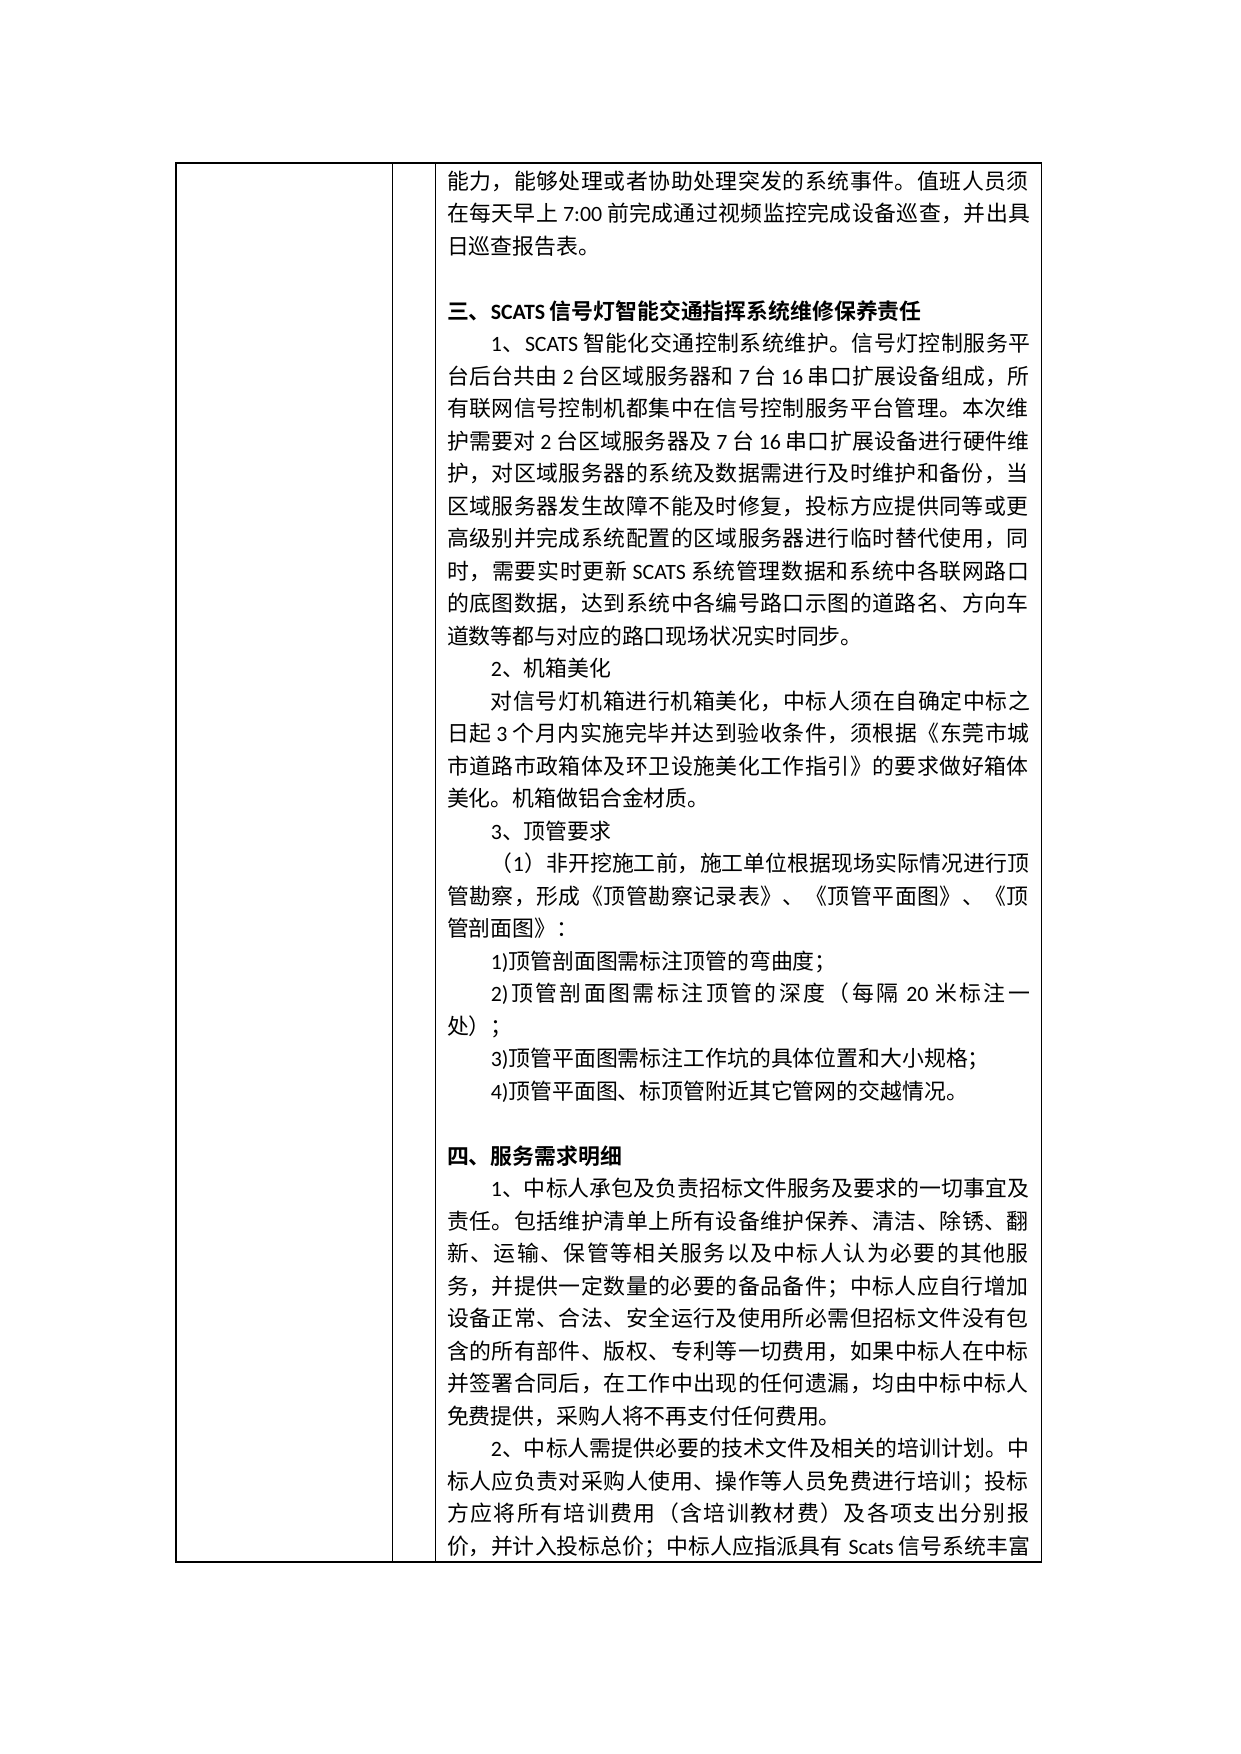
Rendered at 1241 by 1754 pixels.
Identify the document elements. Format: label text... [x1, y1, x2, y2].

table_cell 1 [393, 164, 435, 1561]
table_cell [177, 164, 392, 1561]
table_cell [436, 164, 1041, 1561]
